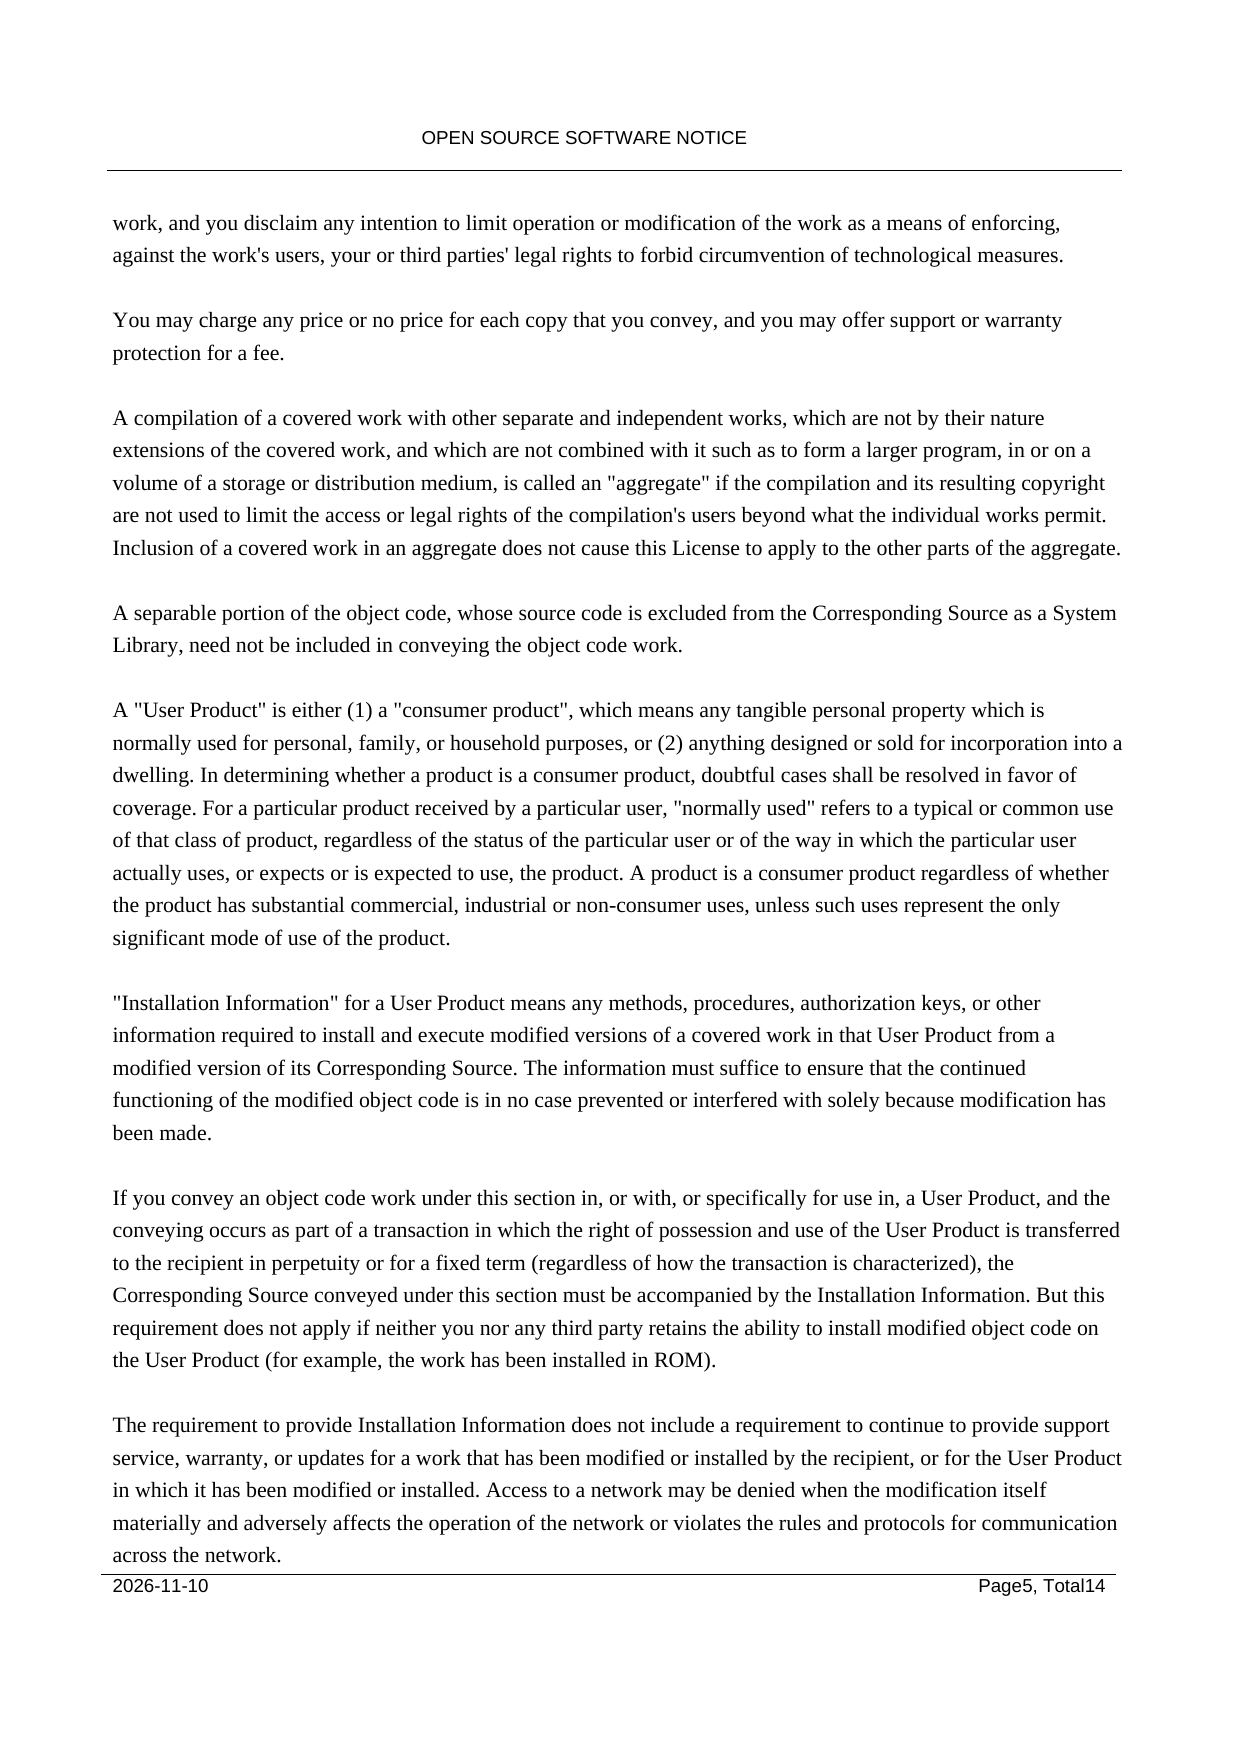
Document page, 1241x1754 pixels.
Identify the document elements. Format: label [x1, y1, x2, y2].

text [112, 206, 1128, 1571]
